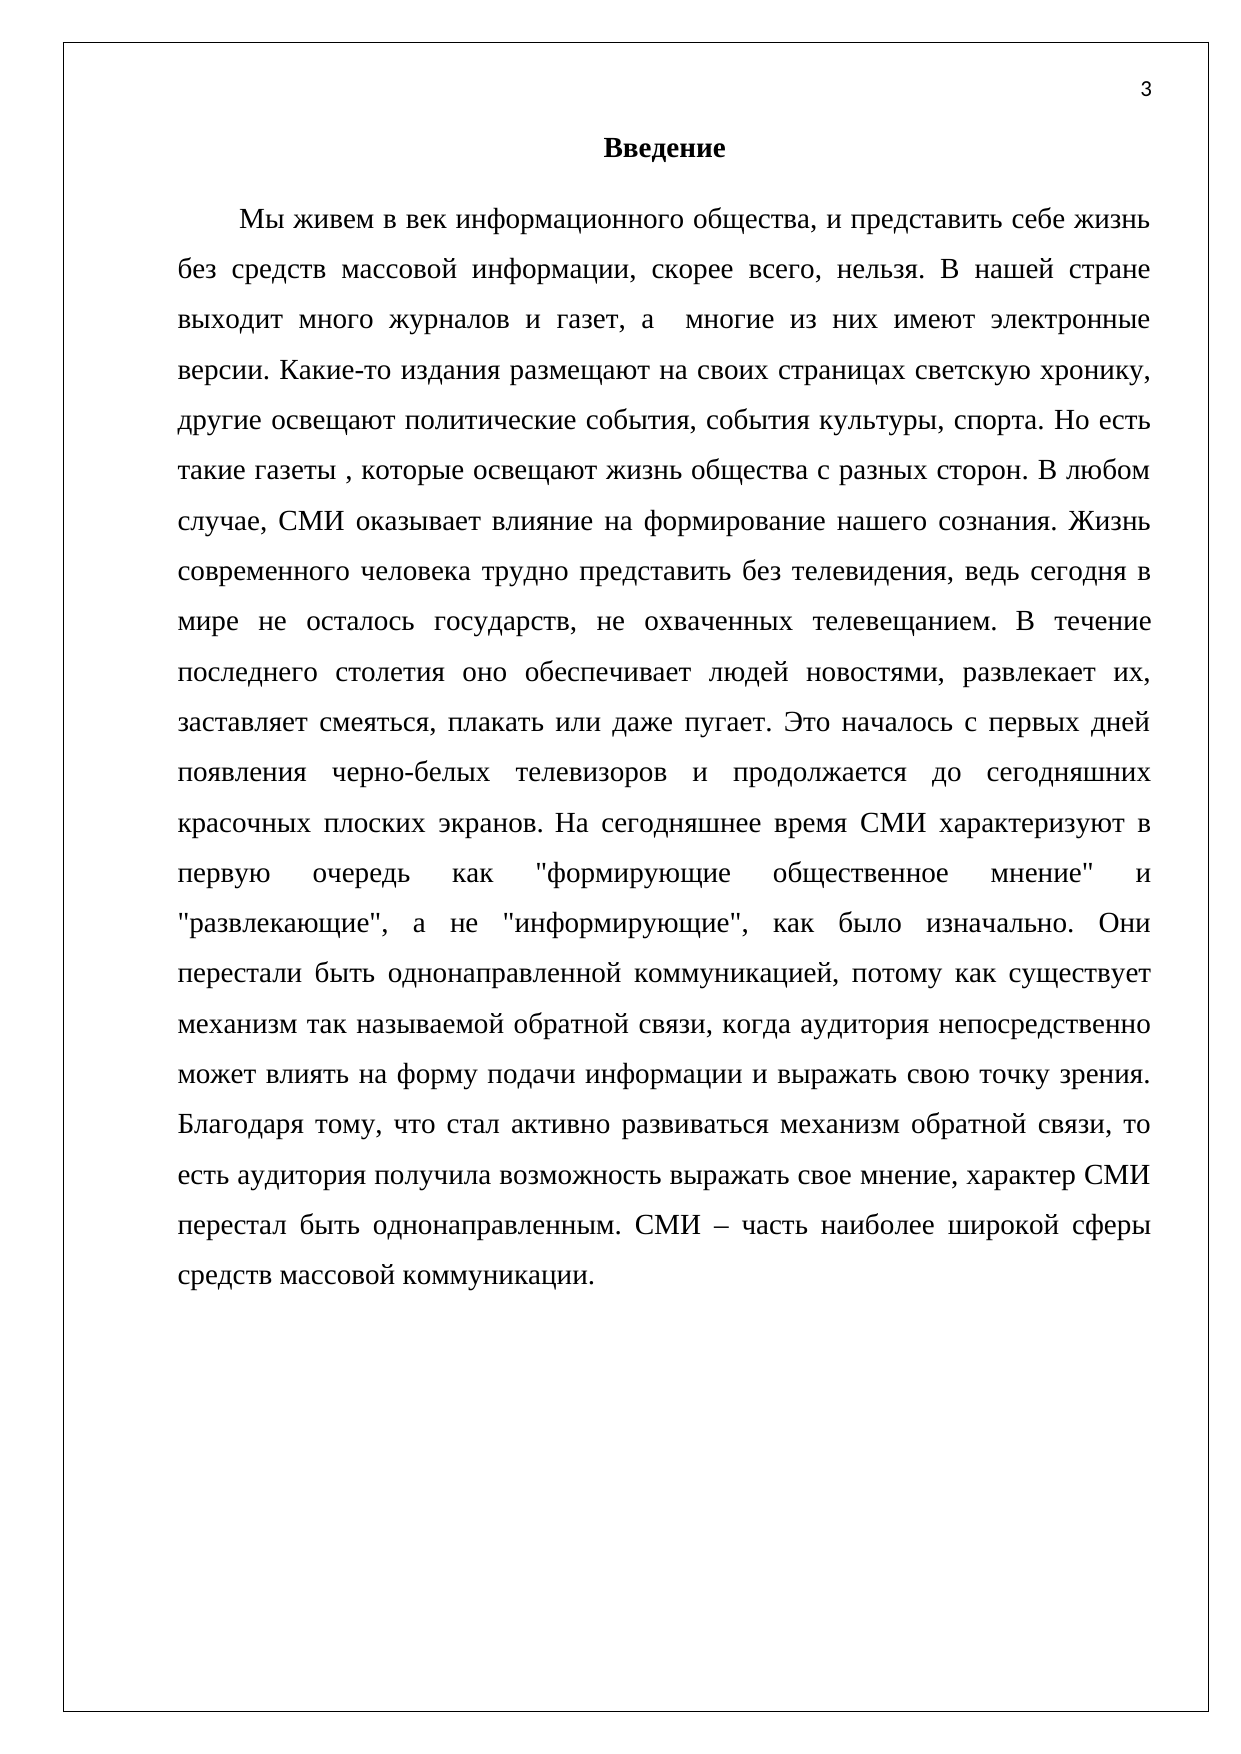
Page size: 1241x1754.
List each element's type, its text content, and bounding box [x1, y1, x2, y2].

text Введение [177, 130, 1152, 163]
text Мы живем в век информационного общества, и представить себе жизнь без средств массовой информации, скорее всего, нельзя. В нашей стране выходит много журналов и газет, а многие из них имеют электронные версии. Какие-то издания размещают на своих страницах светскую хронику, другие освещают политические события, события культуры, спорта. Но есть такие газеты , которые освещают жизнь общества с разных сторон. В любом случае, СМИ оказывает влияние на формирование нашего сознания. Жизнь современного человека трудно представить без телевидения, ведь сегодня в мире не осталось государств, не охваченных телевещанием. В течение последнего столетия оно обеспечивает людей новостями, развлекает их, заставляет смеяться, плакать или даже пугает. Это началось с первых дней появления черно-белых телевизоров и продолжается до сегодняшних красочных плоских экранов. На сегодняшнее время СМИ характеризуют в первую очередь как "формирующие общественное мнение" и "развлекающие", а не "информирующие", как было изначально. Они перестали быть однонаправленной коммуникацией, потому как существует механизм так называемой обратной связи, когда аудитория непосредственно может влиять на форму подачи информации и выражать свою точку зрения. Благодаря тому, что стал активно развиваться механизм обратной связи, то есть аудитория получила возможность выражать свое мнение, характер СМИ перестал быть однонаправленным. СМИ – часть наиболее широкой сферы средств массовой коммуникации. [177, 201, 1152, 1291]
